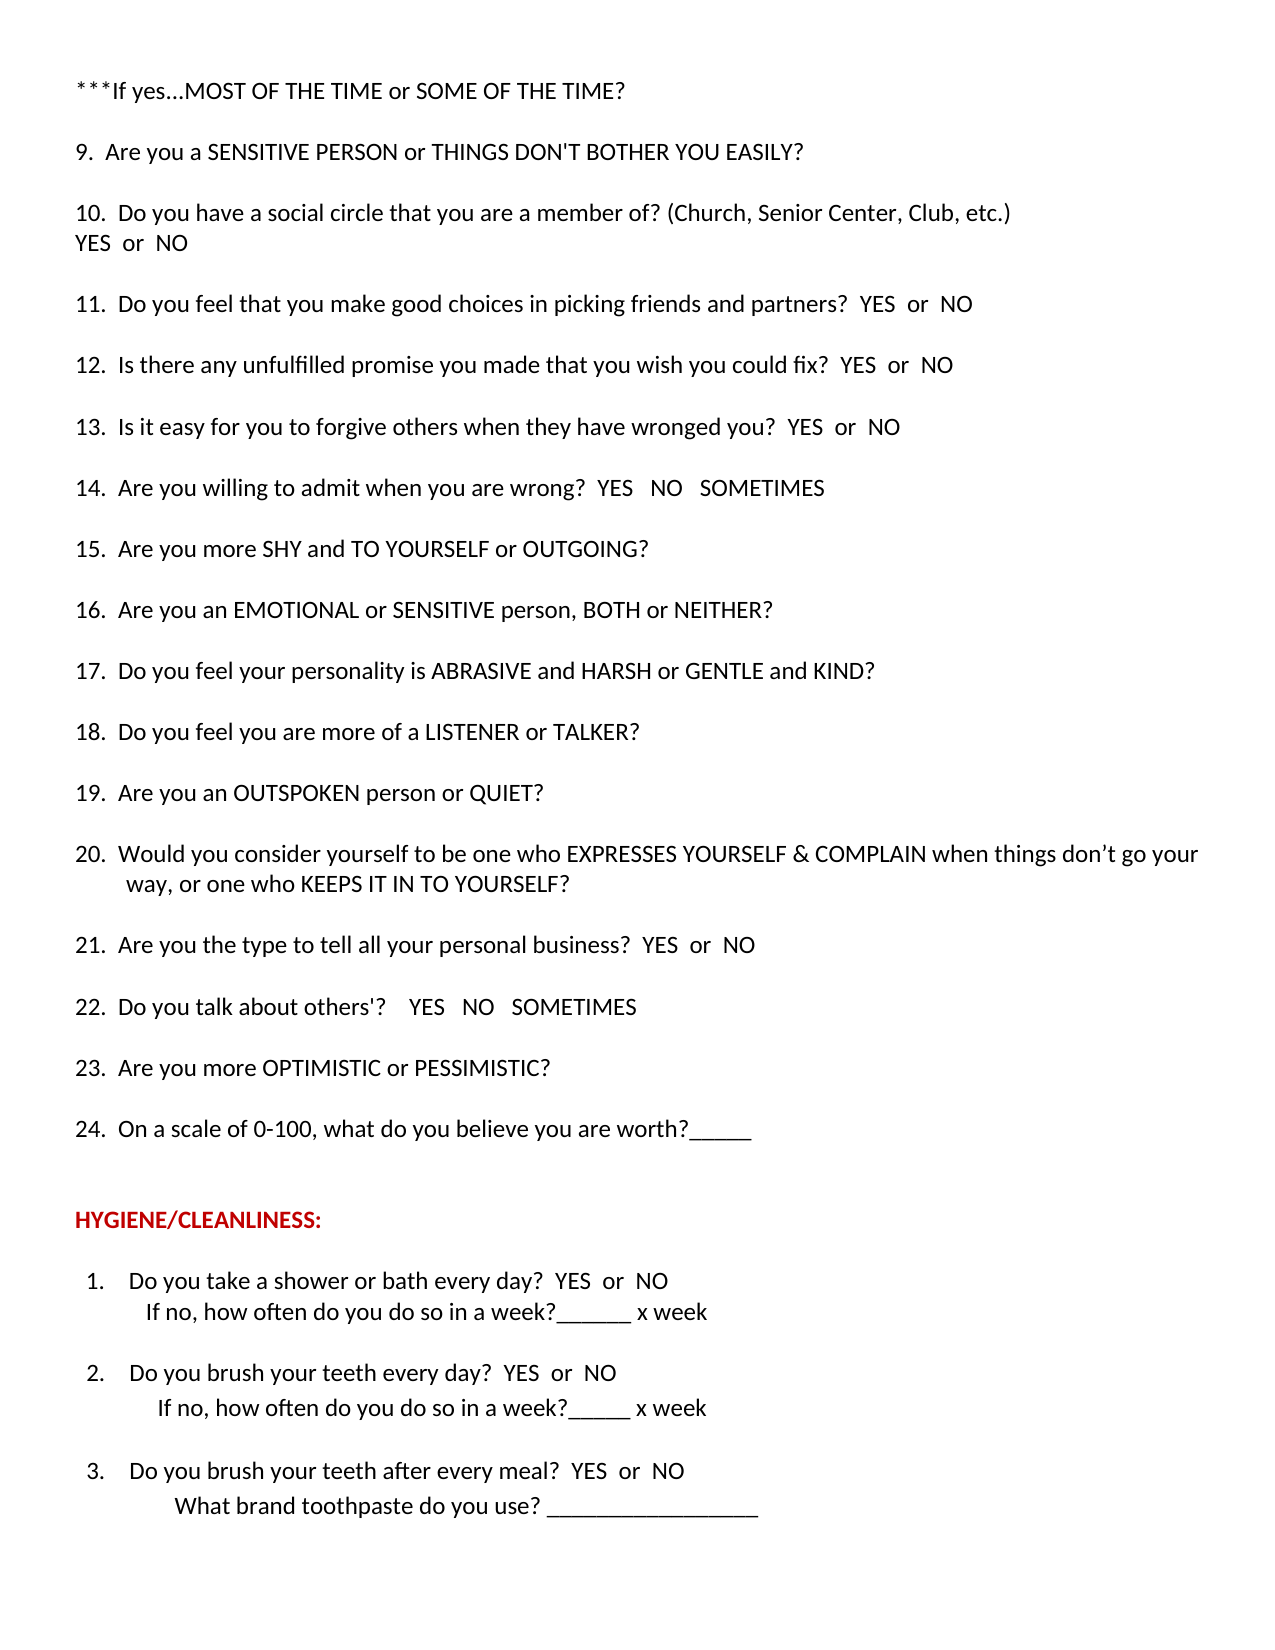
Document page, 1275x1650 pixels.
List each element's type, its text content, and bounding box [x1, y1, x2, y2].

text 21. Are you the type to tell all your personal business? YES or NO [75, 929, 1200, 960]
text 9. Are you a SENSITIVE PERSON or THINGS DON'T BOTHER YOU EASILY? [75, 136, 1200, 167]
text 19. Are you an OUTSPOKEN person or QUIET? [75, 777, 1200, 807]
text 13. Is it easy for you to forgive others when they have wronged you? YES or NO [75, 411, 1200, 441]
text YES or NO [75, 228, 1200, 258]
list Do you brush your teeth after every meal? YES or NO [86, 1455, 1200, 1485]
text What brand toothpaste do you use? _________________ [123, 1490, 1200, 1520]
list Do you take a shower or bath every day? YES or NO [86, 1265, 1200, 1296]
text 16. Are you an EMOTIONAL or SENSITIVE person, BOTH or NEITHER? [75, 594, 1200, 624]
text 17. Do you feel your personality is ABRASIVE and HARSH or GENTLE and KIND? [75, 655, 1200, 685]
text HYGIENE/CLEANLINESS: [75, 1204, 1200, 1235]
text 23. Are you more OPTIMISTIC or PESSIMISTIC? [75, 1052, 1200, 1082]
text 10. Do you have a social circle that you are a member of? (Church, Senior Center, Club, etc.) [75, 197, 1200, 228]
text 18. Do you feel you are more of a LISTENER or TALKER? [75, 716, 1200, 746]
text 24. On a scale of 0-100, what do you believe you are worth?_____ [75, 1113, 1200, 1143]
text 20. Would you consider yourself to be one who EXPRESSES YOURSELF & COMPLAIN when things don’t go your [75, 838, 1200, 868]
text If no, how often do you do so in a week?______ x week [123, 1296, 1200, 1326]
text 15. Are you more SHY and TO YOURSELF or OUTGOING? [75, 533, 1200, 563]
list Do you brush your teeth every day? YES or NO [86, 1357, 1200, 1387]
text 12. Is there any unfulfilled promise you made that you wish you could fix? YES or NO [75, 350, 1200, 380]
text 22. Do you talk about others'? YES NO SOMETIMES [75, 991, 1200, 1021]
text 14. Are you willing to admit when you are wrong? YES NO SOMETIMES [75, 472, 1200, 502]
text ***If yes...MOST OF THE TIME or SOME OF THE TIME? [75, 75, 1200, 106]
text 11. Do you feel that you make good choices in picking friends and partners? YES or NO [75, 289, 1200, 319]
text If no, how often do you do so in a week?_____ x week [123, 1392, 1200, 1422]
text way, or one who KEEPS IT IN TO YOURSELF? [75, 868, 1200, 899]
